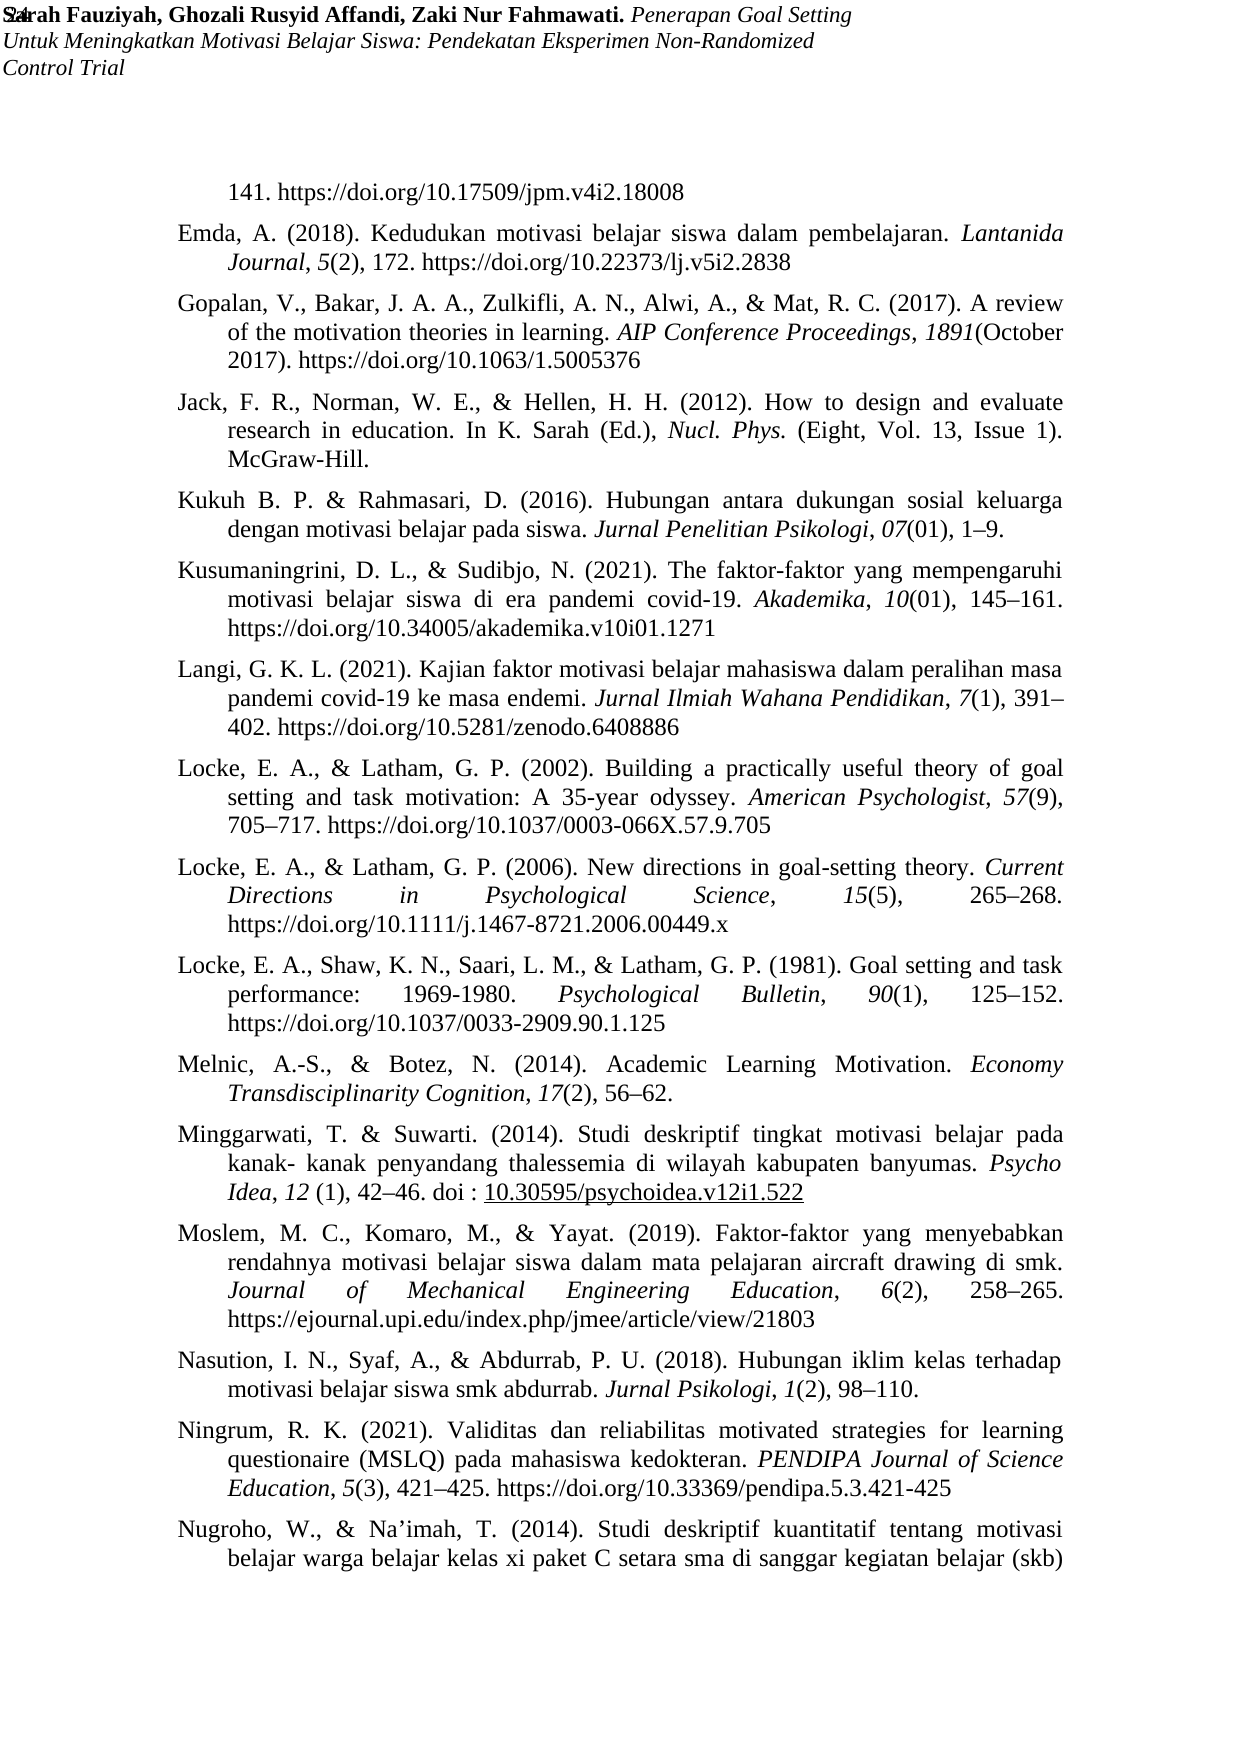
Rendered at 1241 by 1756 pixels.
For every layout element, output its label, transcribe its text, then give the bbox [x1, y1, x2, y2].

text Minggarwati, T. & Suwarti. (2014). Studi deskriptif tingkat motivasi belajar pada kanak- kanak penyandang thalessemia di wilayah kabupaten banyumas. Psycho Idea, 12 (1), 42–46. doi : 10.30595/psychoidea.v12i1.522 [177, 1119, 1064, 1205]
text Locke, E. A., & Latham, G. P. (2006). New directions in goal-setting theory. Current Directions in Psychological Science, 15(5), 265–268. https://doi.org/10.1111/j.1467-8721.2006.00449.x [177, 852, 1064, 938]
text 141. https://doi.org/10.17509/jpm.v4i2.18008 [227, 177, 1134, 206]
text Kukuh B. P. & Rahmasari, D. (2016). Hubungan antara dukungan sosial keluarga dengan motivasi belajar pada siswa. Jurnal Penelitian Psikologi, 07(01), 1–9. [177, 486, 1063, 543]
text Langi, G. K. L. (2021). Kajian faktor motivasi belajar mahasiswa dalam peralihan masa pandemi covid-19 ke masa endemi. Jurnal Ilmiah Wahana Pendidikan, 7(1), 391– 402. https://doi.org/10.5281/zenodo.6408886 [177, 654, 1064, 741]
text Kusumaningrini, D. L., & Sudibjo, N. (2021). The faktor-faktor yang mempengaruhi motivasi belajar siswa di era pandemi covid-19. Akademika, 10(01), 145–161. https://doi.org/10.34005/akademika.v10i01.1271 [177, 556, 1064, 642]
text Melnic, A.-S., & Botez, N. (2014). Academic Learning Motivation. Economy Transdisciplinarity Cognition, 17(2), 56–62. [177, 1049, 1063, 1107]
text Nasution, I. N., Syaf, A., & Abdurrab, P. U. (2018). Hubungan iklim kelas terhadap motivasi belajar siswa smk abdurrab. Jurnal Psikologi, 1(2), 98–110. [177, 1346, 1063, 1403]
text Gopalan, V., Bakar, J. A. A., Zulkifli, A. N., Alwi, A., & Mat, R. C. (2017). A review of the motivation theories in learning. AIP Conference Proceedings, 1891(October 2017). https://doi.org/10.1063/1.5005376 [177, 288, 1063, 374]
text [177, 1514, 1063, 1572]
text Emda, A. (2018). Kedudukan motivasi belajar siswa dalam pembelajaran. Lantanida Journal, 5(2), 172. https://doi.org/10.22373/lj.v5i2.2838 [177, 218, 1064, 276]
text Ningrum, R. K. (2021). Validitas dan reliabilitas motivated strategies for learning questionaire (MSLQ) pada mahasiswa kedokteran. PENDIPA Journal of Science Education, 5(3), 421–425. https://doi.org/10.33369/pendipa.5.3.421-425 [177, 1416, 1063, 1502]
text Locke, E. A., & Latham, G. P. (2002). Building a practically useful theory of goal setting and task motivation: A 35-year odyssey. American Psychologist, 57(9), 705–717. https://doi.org/10.1037/0003-066X.57.9.705 [177, 753, 1064, 839]
text Moslem, M. C., Komaro, M., & Yayat. (2019). Faktor-faktor yang menyebabkan rendahnya motivasi belajar siswa dalam mata pelajaran aircraft drawing di smk. Journal of Mechanical Engineering Education, 6(2), 258–265. https://ejournal.upi.edu/index.php/jmee/article/view/21803 [177, 1218, 1064, 1333]
text Locke, E. A., Shaw, K. N., Saari, L. M., & Latham, G. P. (1981). Goal setting and task performance: 1969-1980. Psychological Bulletin, 90(1), 125–152. https://doi.org/10.1037/0033-2909.90.1.125 [177, 951, 1064, 1037]
text Jack, F. R., Norman, W. E., & Hellen, H. H. (2012). How to design and evaluate research in education. In K. Sarah (Ed.), Nucl. Phys. (Eight, Vol. 13, Issue 1). McGraw-Hill. [177, 387, 1064, 473]
